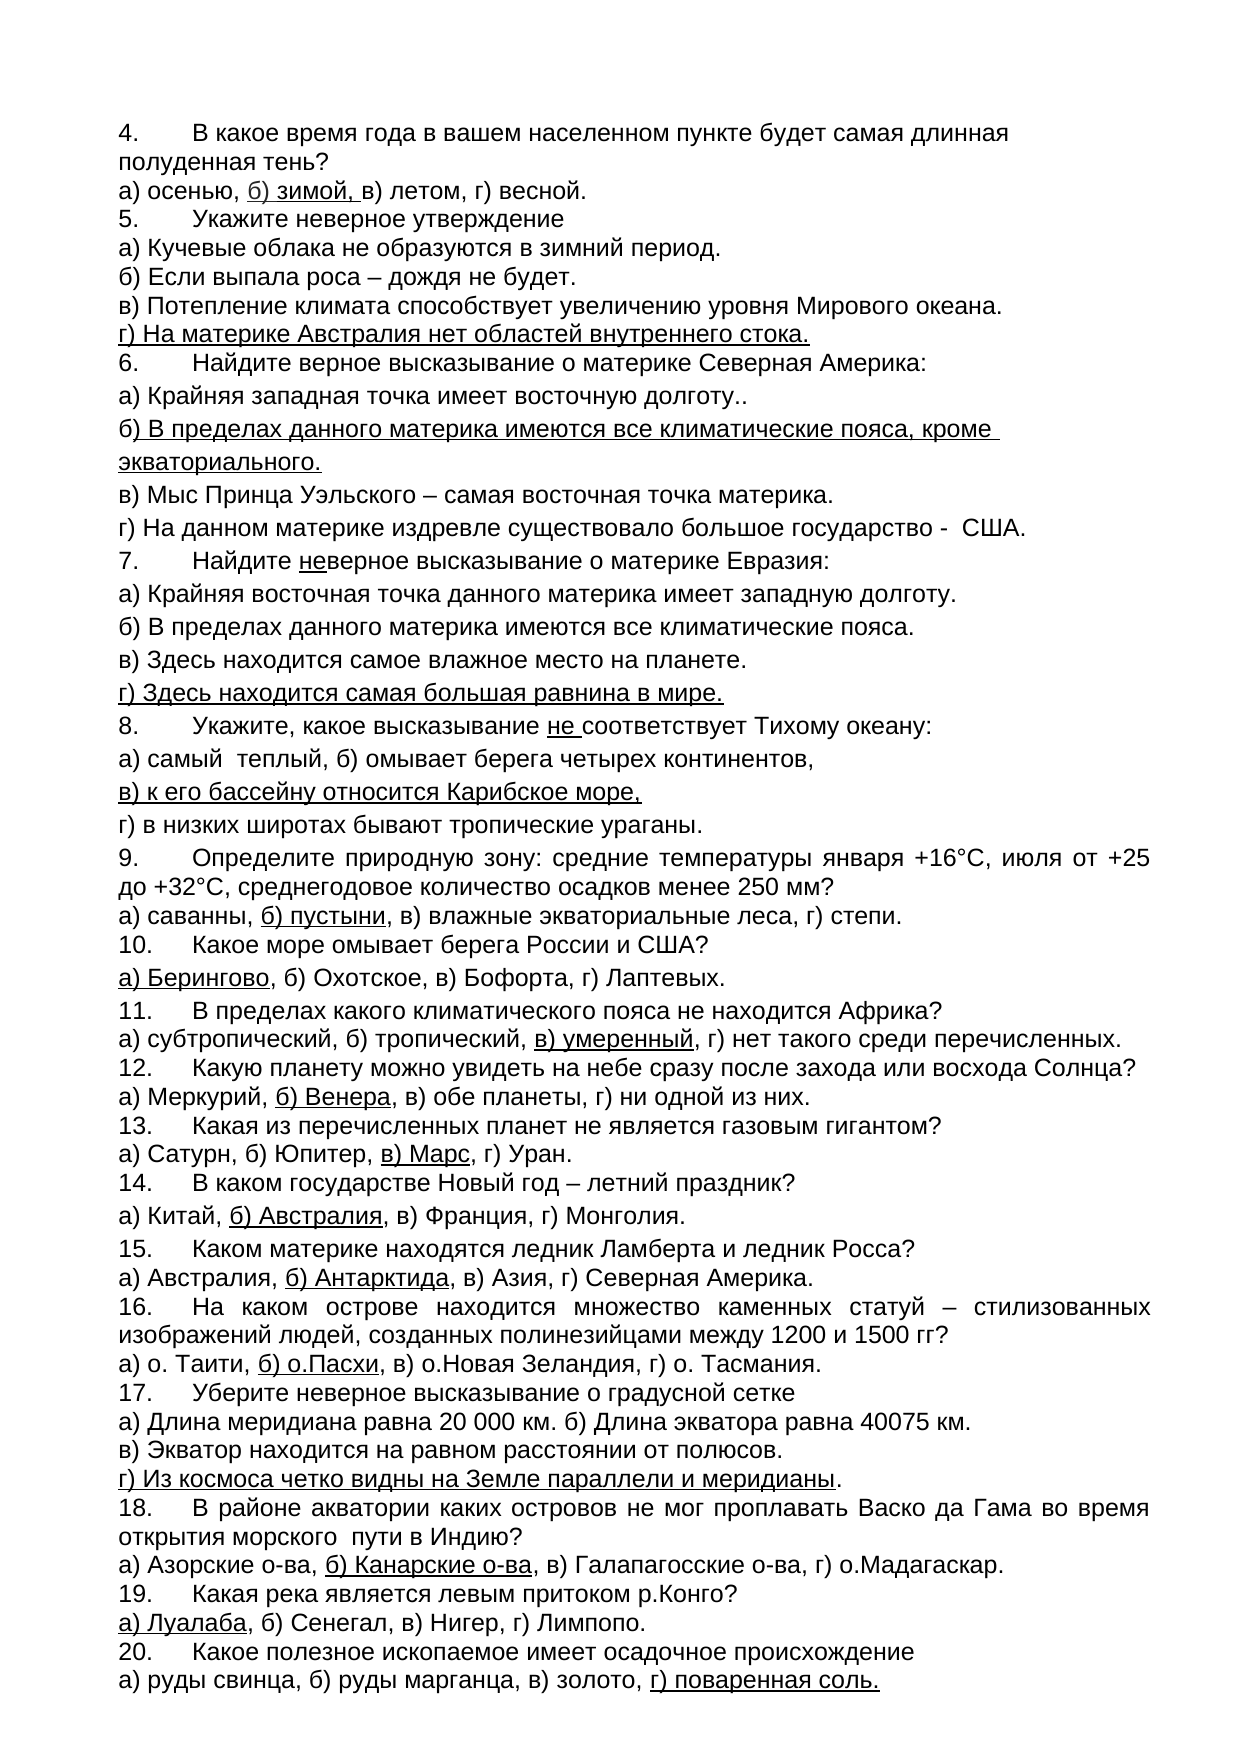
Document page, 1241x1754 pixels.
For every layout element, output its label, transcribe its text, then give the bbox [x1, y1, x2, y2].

list Какая река является левым притоком р.Конго? [118, 1579, 1152, 1608]
list Найдите верное высказывание о материке Северная Америка: [118, 348, 1152, 377]
list г) На данном материке издревле существовало большое государство - США. [118, 513, 1152, 542]
list Какое море омывает берега России и США? [118, 930, 1152, 958]
list В районе акватории каких островов не мог проплавать Васко да Гама во время открытия морского пути в Индию? [118, 1493, 1152, 1551]
list а) Длина меридиана равна 20 000 км. б) Длина экватора равна 40075 км. [118, 1407, 1152, 1436]
list На каком острове находится множество каменных статуй – стилизованных изображений людей, созданных полинезийцами между 1200 и 1500 гг? [118, 1292, 1152, 1349]
list В каком государстве Новый год – летний праздник? [118, 1168, 1152, 1197]
list В какое время года в вашем населенном пункте будет самая длинная полуденная тень? [118, 118, 1152, 176]
text б) Если выпала роса – дождя не будет. [118, 262, 1152, 291]
list Какое полезное ископаемое имеет осадочное происхождение [118, 1637, 1152, 1666]
text в) Потепление климата способствует увеличению уровня Мирового океана. [118, 291, 1152, 319]
list Найдите неверное высказывание о материке Евразия: [118, 546, 1152, 575]
list а) субтропический, б) тропический, в) умеренный, г) нет такого среди перечисленных. [118, 1024, 1152, 1053]
list Укажите, какое высказывание не соответствует Тихому океану: [118, 711, 1152, 740]
list а) самый теплый, б) омывает берега четырех континентов, [118, 744, 1152, 773]
list г) в низких широтах бывают тропические ураганы. [118, 810, 1152, 839]
list а) Крайняя западная точка имеет восточную долготу.. [118, 381, 1152, 410]
list Определите природную зону: средние температуры января +16°С, июля от +25 до +32°С, среднегодовое количество осадков менее 250 мм? [118, 843, 1152, 901]
text г) На материке Австралия нет областей внутреннего стока. [118, 319, 1152, 348]
list а) Китай, б) Австралия, в) Франция, г) Монголия. [118, 1201, 1152, 1230]
list Каком материке находятся ледник Ламберта и ледник Росса? [118, 1234, 1152, 1263]
list в) Экватор находится на равном расстоянии от полюсов. [118, 1436, 1152, 1464]
list Уберите неверное высказывание о градусной сетке [118, 1378, 1152, 1407]
list а) Меркурий, б) Венера, в) обе планеты, г) ни одной из них. [118, 1082, 1152, 1111]
list а) саванны, б) пустыни, в) влажные экваториальные леса, г) степи. [118, 901, 1152, 930]
list Укажите неверное утверждение [118, 204, 1152, 233]
list а) Сатурн, б) Юпитер, в) Марс, г) Уран. [118, 1139, 1152, 1168]
text а) Кучевые облака не образуются в зимний период. [118, 233, 1152, 262]
list а) Крайняя восточная точка данного материка имеет западную долготу. [118, 579, 1152, 608]
list а) осенью, б) зимой, в) летом, г) весной. [118, 176, 1152, 204]
list Какую планету можно увидеть на небе сразу после захода или восхода Солнца? [118, 1053, 1152, 1082]
list г) Здесь находится самая большая равнина в мире. [118, 678, 1152, 707]
list Какая из перечисленных планет не является газовым гигантом? [118, 1111, 1152, 1139]
list В пределах какого климатического пояса не находится Африка? [118, 996, 1152, 1024]
list а) о. Таити, б) о.Пасхи, в) о.Новая Зеландия, г) о. Тасмания. [118, 1349, 1152, 1378]
list в) Мыс Принца Уэльского – самая восточная точка материка. [118, 480, 1152, 509]
list в) к его бассейну относится Карибское море, [118, 777, 1152, 806]
list б) В пределах данного материка имеются все климатические пояса. [118, 612, 1152, 641]
list а) Берингово, б) Охотское, в) Бофорта, г) Лаптевых. [118, 963, 1152, 991]
list в) Здесь находится самое влажное место на планете. [118, 645, 1152, 674]
list б) В пределах данного материка имеются все климатические пояса, кроме экваториального. [118, 414, 1152, 476]
list а) Австралия, б) Антарктида, в) Азия, г) Северная Америка. [118, 1263, 1152, 1292]
list а) Азорские о-ва, б) Канарские о-ва, в) Галапагосские о-ва, г) о.Мадагаскар. [118, 1551, 1152, 1579]
list а) Луалаба, б) Сенегал, в) Нигер, г) Лимпопо. [118, 1608, 1152, 1637]
list а) руды свинца, б) руды марганца, в) золото, г) поваренная соль. [118, 1666, 1152, 1694]
list г) Из космоса четко видны на Земле параллели и меридианы. [118, 1464, 1152, 1493]
